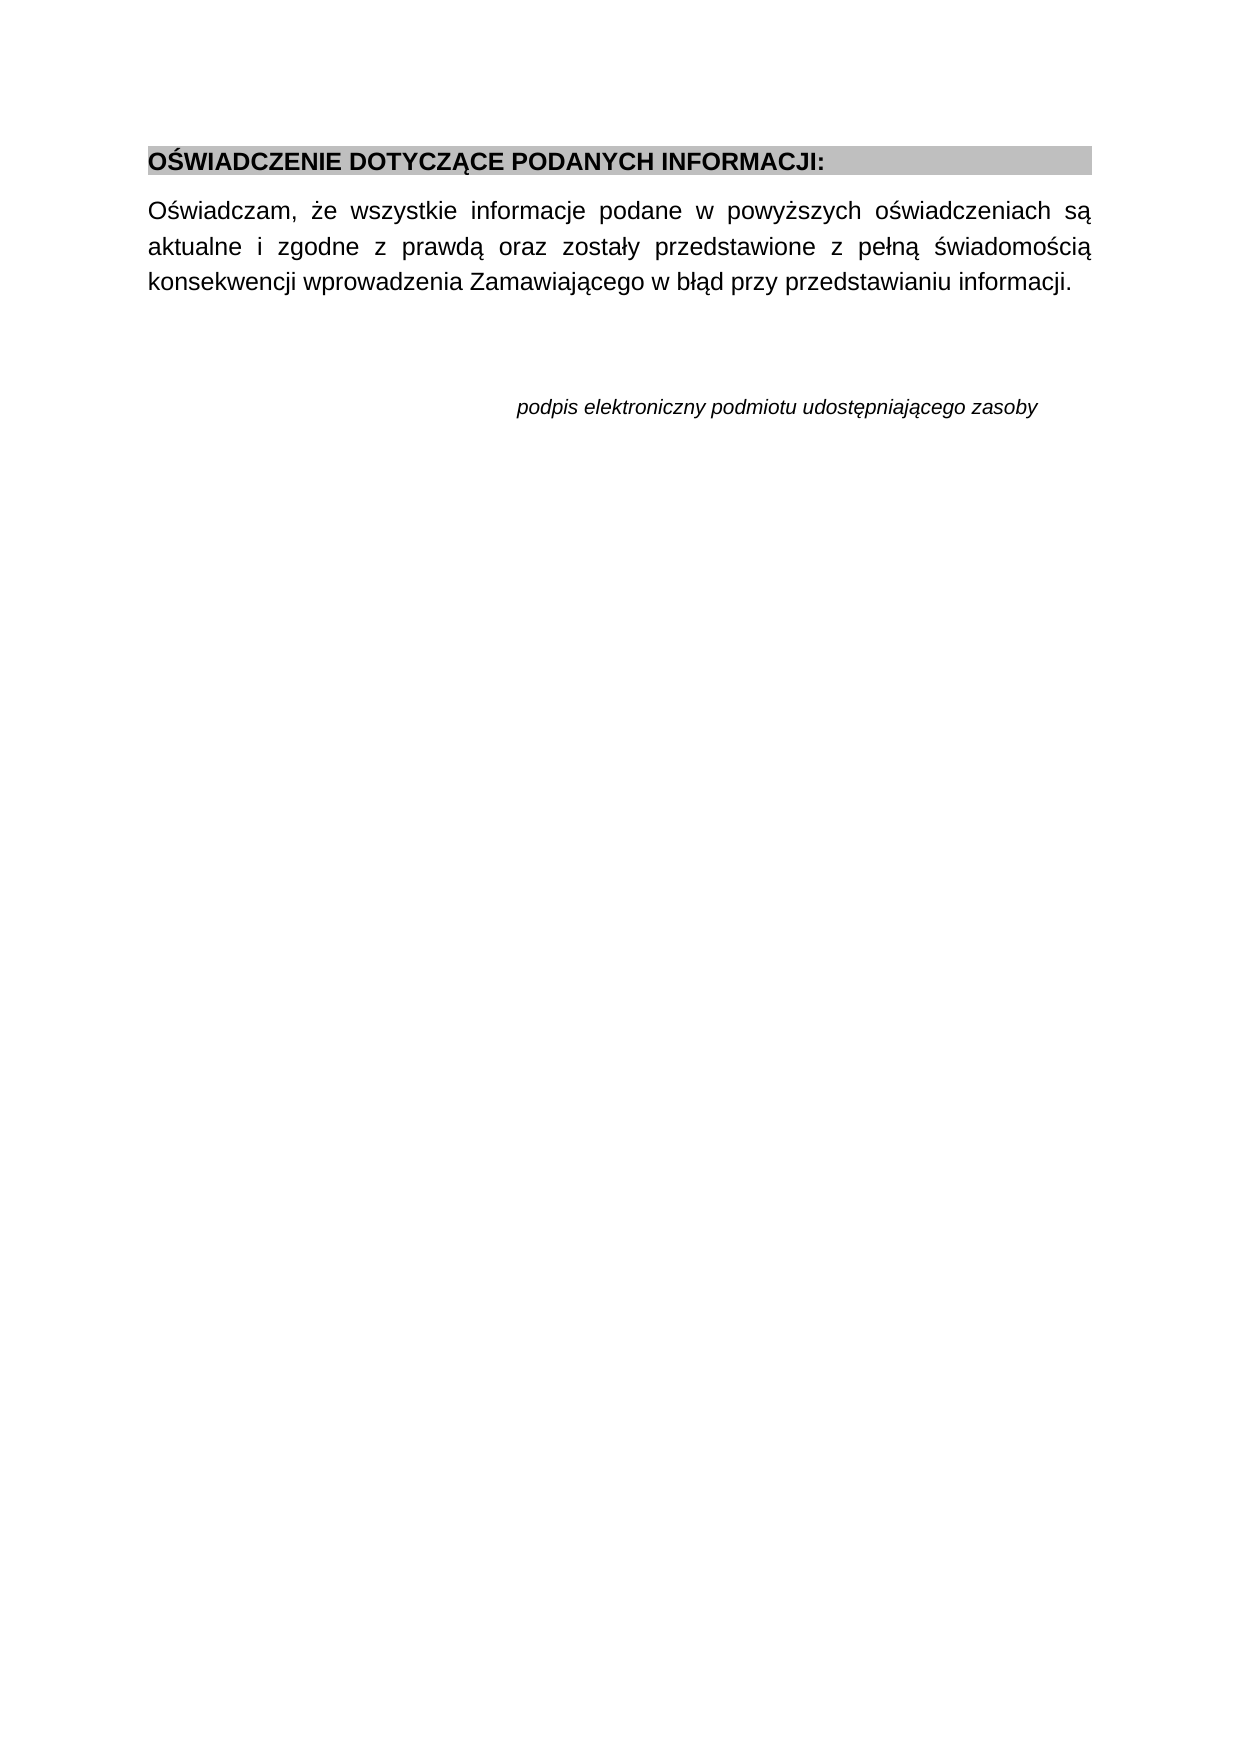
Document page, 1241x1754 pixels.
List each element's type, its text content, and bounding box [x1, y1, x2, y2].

text Oświadczam, że wszystkie informacje podane w powyższych oświadczeniach są aktualne i zgodne z prawdą oraz zostały przedstawione z pełną świadomością konsekwencji wprowadzenia Zamawiającego w błąd przy przedstawianiu informacji. [148, 189, 1092, 296]
text podpis elektroniczny podmiotu udostępniającego zasoby [148, 395, 1092, 419]
text OŚWIADCZENIE DOTYCZĄCE PODANYCH INFORMACJI: [148, 146, 1092, 175]
